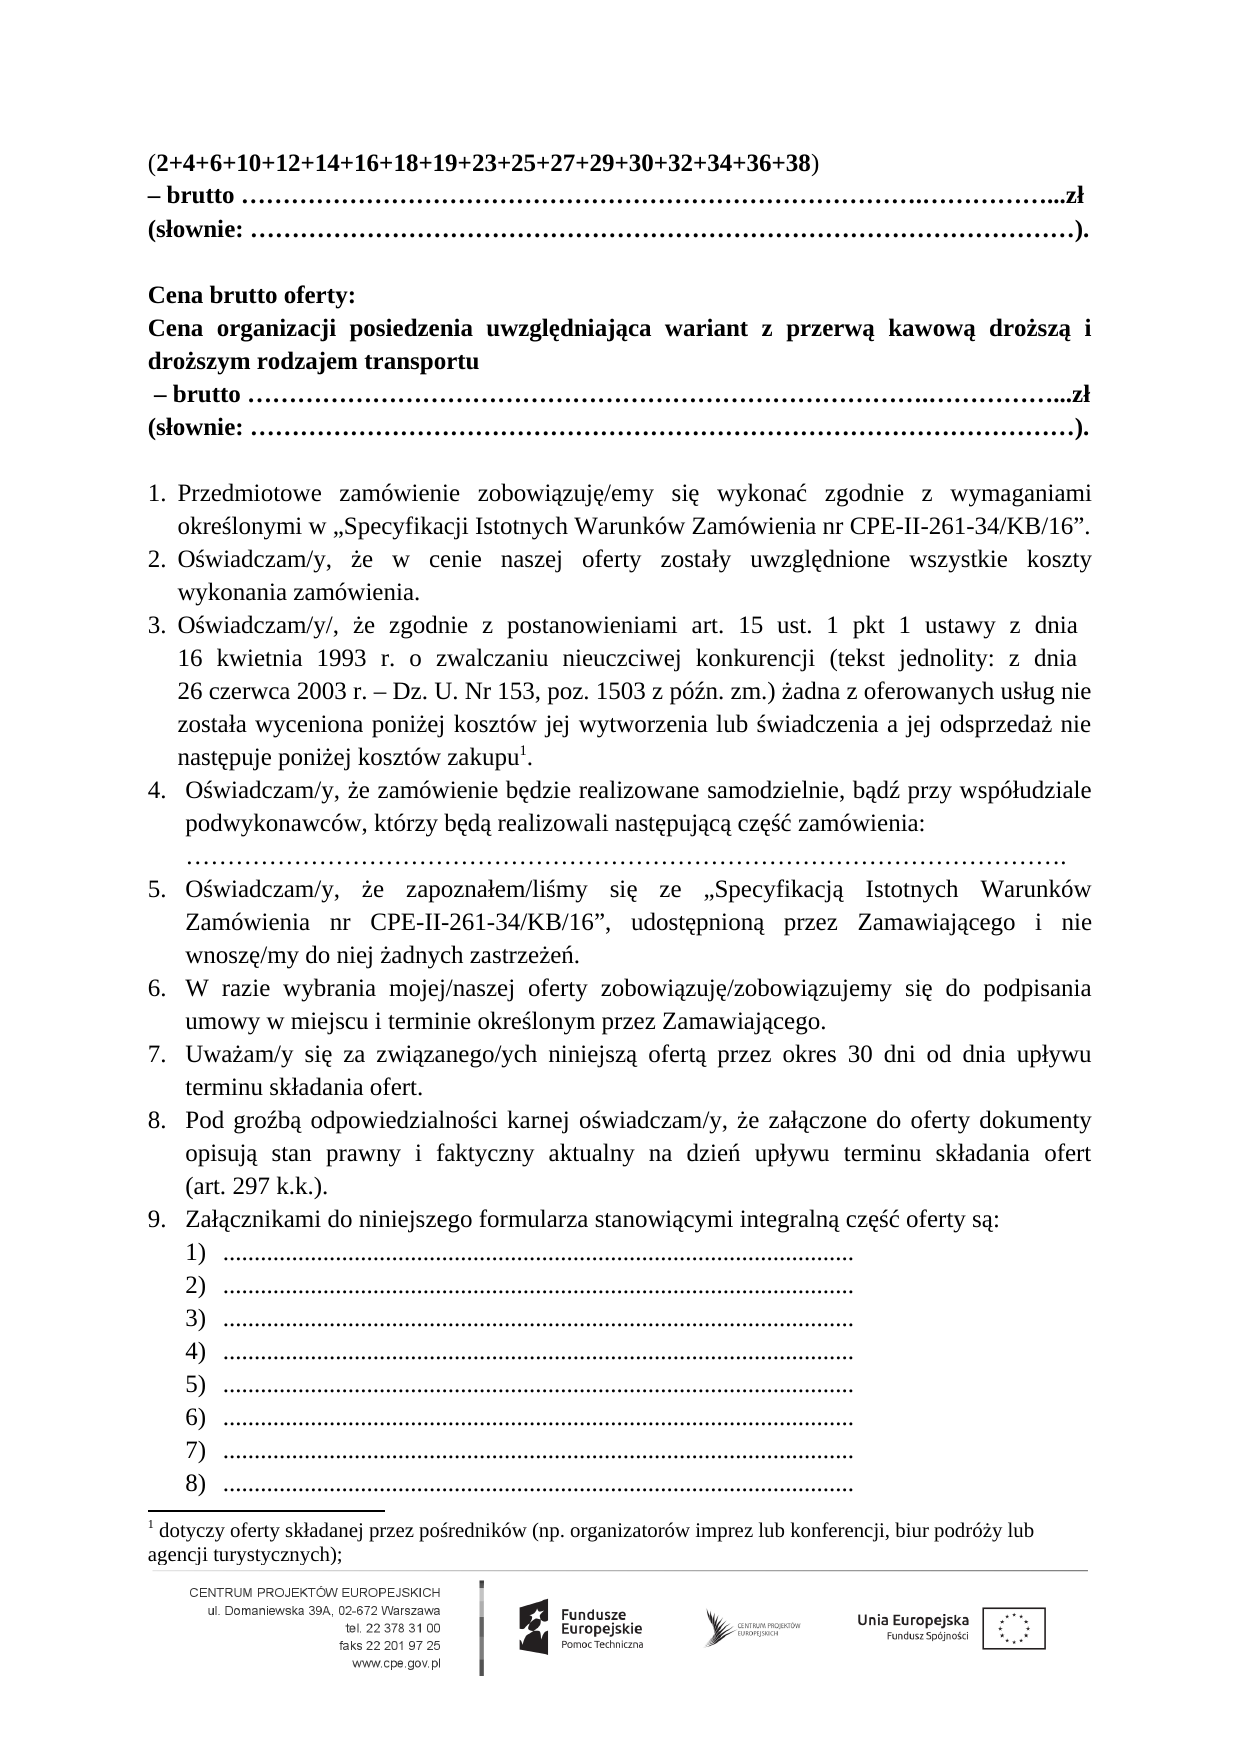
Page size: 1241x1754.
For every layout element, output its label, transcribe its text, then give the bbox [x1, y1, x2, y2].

list Oświadczam/y, że zapoznałem/liśmy się ze „Specyfikacją Istotnych Warunków Zamówienia nr CPE-II-261-34/KB/16”, udostępnioną przez Zamawiającego i nie wnoszę/my do niej żadnych zastrzeżeń. [148, 874, 1093, 969]
list Załącznikami do niniejszego formularza stanowiącymi integralną część oferty są: [148, 1204, 1093, 1233]
list Pod groźbą odpowiedzialności karnej oświadczam/y, że załączone do oferty dokumenty opisują stan prawny i faktyczny aktualny na dzień upływu terminu składania ofert (art. 297 k.k.). [148, 1105, 1093, 1200]
text (słownie: ………………………………………………………………………………………). [148, 214, 1093, 242]
text Cena organizacji posiedzenia uwzględniająca wariant z przerwą kawową droższą i droższym rodzajem transportu [148, 313, 1093, 374]
list ..................................................................................................... [185, 1336, 1093, 1365]
list ..................................................................................................... [185, 1303, 1093, 1332]
text (słownie: ………………………………………………………………………………………). [148, 412, 1093, 441]
text Cena brutto oferty: [148, 280, 1093, 308]
text ……………………………………………………………………………………………. [185, 841, 1093, 870]
list ..................................................................................................... [185, 1468, 1093, 1497]
list Uważam/y się za związanego/ych niniejszą ofertą przez okres 30 dni od dnia upływu terminu składania ofert. [148, 1039, 1093, 1101]
list Oświadczam/y/, że zgodnie z postanowieniami art. 15 ust. 1 pkt 1 ustawy z dnia 16 kwietnia 1993 r. o zwalczaniu nieuczciwej konkurencji (tekst jednolity: z dnia 26 czerwca 2003 r. – Dz. U. Nr 153, poz. 1503 z późn. zm.) żadna z oferowanych usług nie została wyceniona poniżej kosztów jej wytworzenia lub świadczenia a jej odsprzedaż nie następuje poniżej kosztów zakupu. [148, 610, 1093, 771]
list Oświadczam/y, że w cenie naszej oferty zostały uwzględnione wszystkie koszty wykonania zamówienia. [148, 544, 1093, 606]
list ..................................................................................................... [185, 1237, 1093, 1266]
list ..................................................................................................... [185, 1369, 1093, 1398]
list ..................................................................................................... [185, 1402, 1093, 1431]
text (2+4+6+10+12+14+16+18+19+23+25+27+29+30+32+34+36+38) [148, 148, 1093, 176]
list ..................................................................................................... [185, 1270, 1093, 1299]
picture [147, 1565, 1093, 1681]
list ..................................................................................................... [185, 1435, 1093, 1464]
list W razie wybrania mojej/naszej oferty zobowiązuję/zobowiązujemy się do podpisania umowy w miejscu i terminie określonym przez Zamawiającego. [148, 973, 1093, 1035]
list Oświadczam/y, że zamówienie będzie realizowane samodzielnie, bądź przy współudziale podwykonawców, którzy będą realizowali następującą część zamówienia: [148, 775, 1093, 837]
list Przedmiotowe zamówienie zobowiązuję/emy się wykonać zgodnie z wymaganiami określonymi w „Specyfikacji Istotnych Warunków Zamówienia nr CPE-II-261-34/KB/16”. [148, 478, 1093, 539]
text – brutto ……………………………………………………………………….……………...zł [148, 181, 1093, 209]
text – brutto ……………………………………………………………………….……………...zł [148, 379, 1093, 407]
